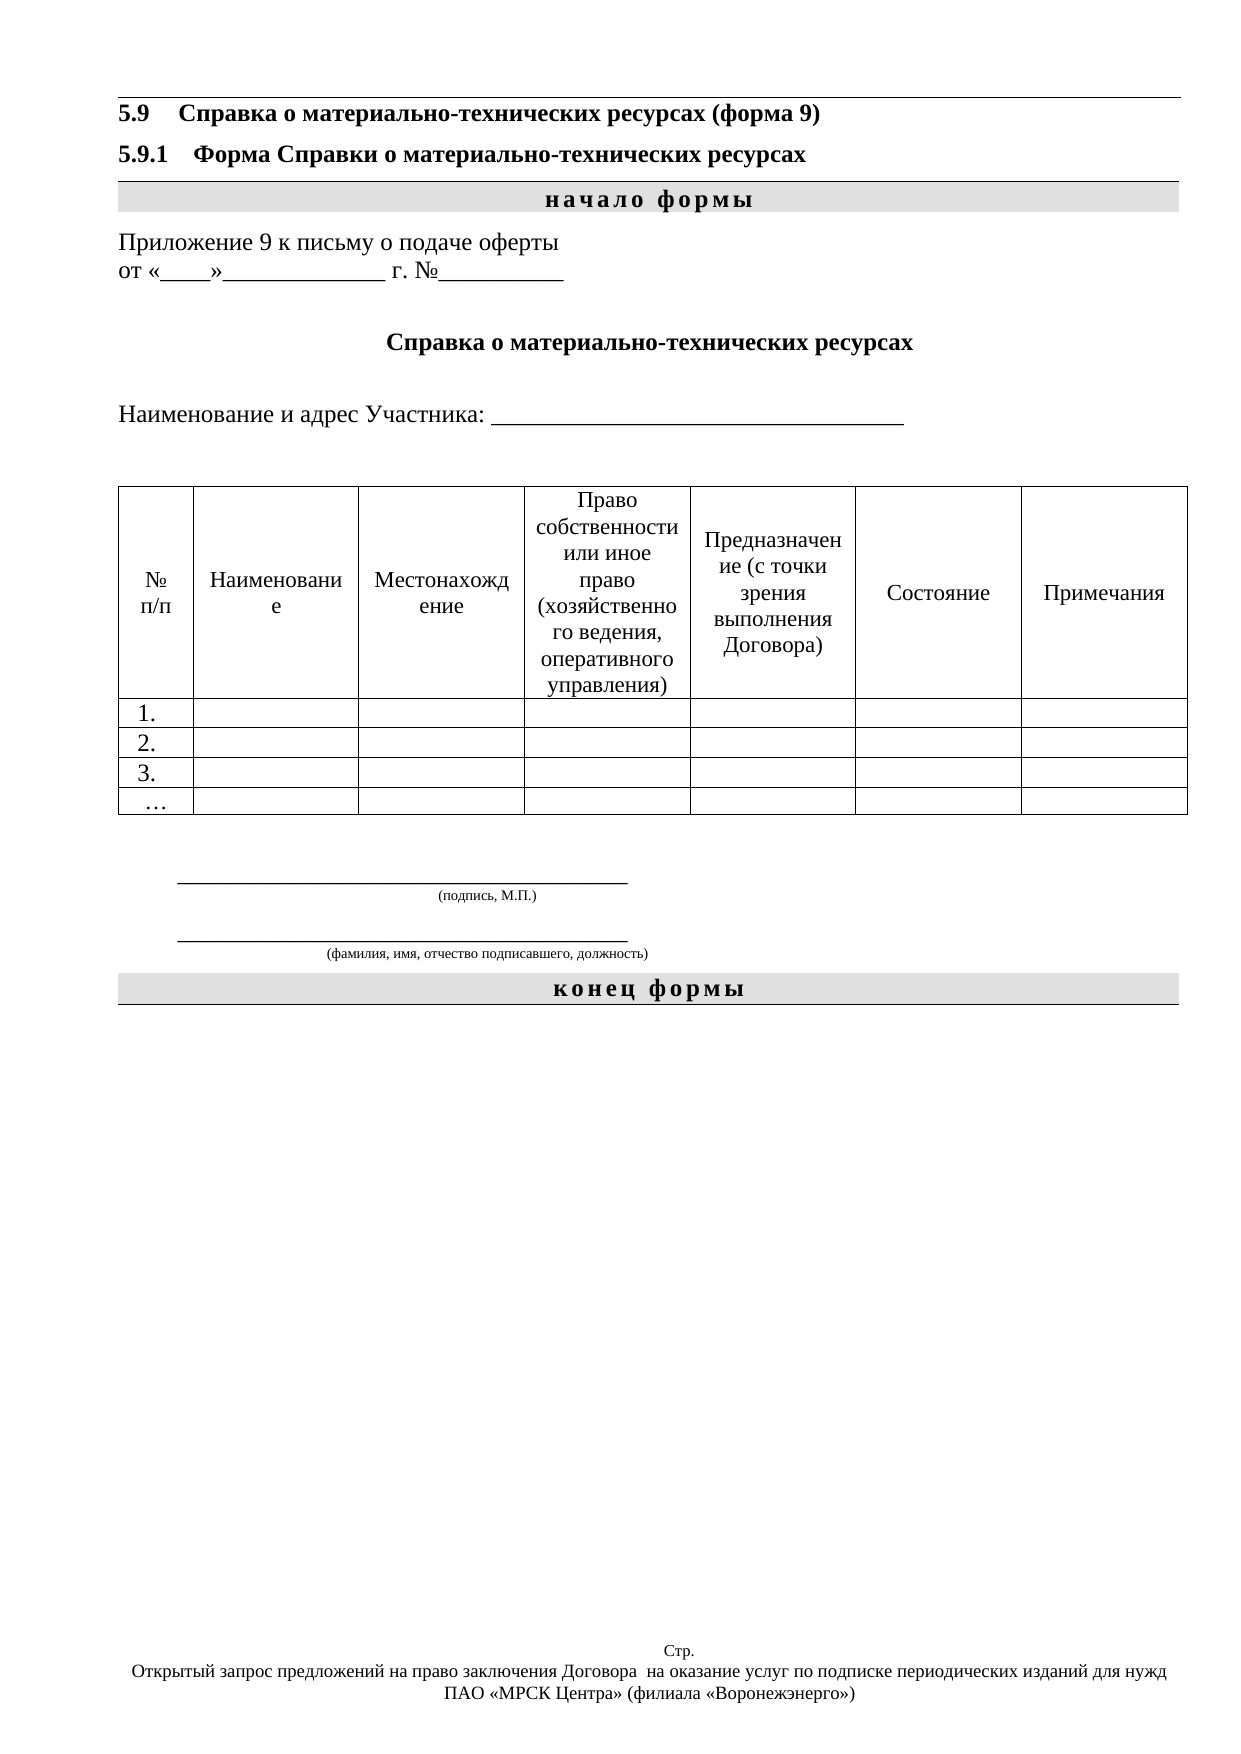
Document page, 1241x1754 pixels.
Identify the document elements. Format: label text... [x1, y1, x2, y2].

text Наименование и адрес Участника: _________________________________ [118, 399, 1181, 428]
table_header Право собственности или иное право (хозяйственного ведения, оперативного управления) [525, 487, 690, 697]
subtitle Форма Справки о материально-технических ресурсах [118, 139, 1181, 168]
table_cell [525, 758, 690, 787]
table_cell [194, 699, 358, 727]
table_cell [359, 728, 524, 757]
table_cell [691, 699, 855, 727]
table_header Примечания [1022, 487, 1187, 697]
table_cell [1022, 758, 1187, 787]
text Справка о материально-технических ресурсах [118, 327, 1181, 356]
table_cell [119, 699, 193, 727]
table_cell … [119, 788, 193, 814]
text (подпись, М.П.) [118, 887, 797, 916]
table_cell [525, 699, 690, 727]
table_cell [194, 788, 358, 814]
table_header № п/п [119, 487, 193, 697]
text ____________________________________ [118, 858, 1181, 887]
table_cell [359, 699, 524, 727]
table_cell [856, 699, 1021, 727]
table_cell [525, 788, 690, 814]
table_cell [119, 728, 193, 757]
table_cell [525, 728, 690, 757]
table_header Местонахождение [359, 487, 524, 697]
table_cell [1022, 699, 1187, 727]
table_cell [1022, 788, 1187, 814]
table_cell [691, 728, 855, 757]
table_header Состояние [856, 487, 1021, 697]
subtitle Справка о материально-технических ресурсах (форма 9) [118, 98, 1181, 127]
table_cell [856, 728, 1021, 757]
table_cell [359, 788, 524, 814]
table_header Наименование [194, 487, 358, 697]
table_cell [691, 788, 855, 814]
table_cell [119, 758, 193, 787]
table_cell [359, 758, 524, 787]
table_cell [856, 758, 1021, 787]
table_header Предназначение (с точки зрения выполнения Договора) [691, 487, 855, 697]
text Приложение 9 к письму о подаче оферты от «____»_____________ г. №__________ [118, 227, 1181, 284]
table_cell [856, 788, 1021, 814]
text начало формы [118, 182, 1179, 212]
table_cell [194, 758, 358, 787]
table_cell [194, 728, 358, 757]
text ____________________________________ [118, 916, 1181, 944]
text (фамилия, имя, отчество подписавшего, должность) [118, 944, 797, 973]
table_cell [1022, 728, 1187, 757]
text конец формы [118, 973, 1179, 1004]
table_cell [691, 758, 855, 787]
